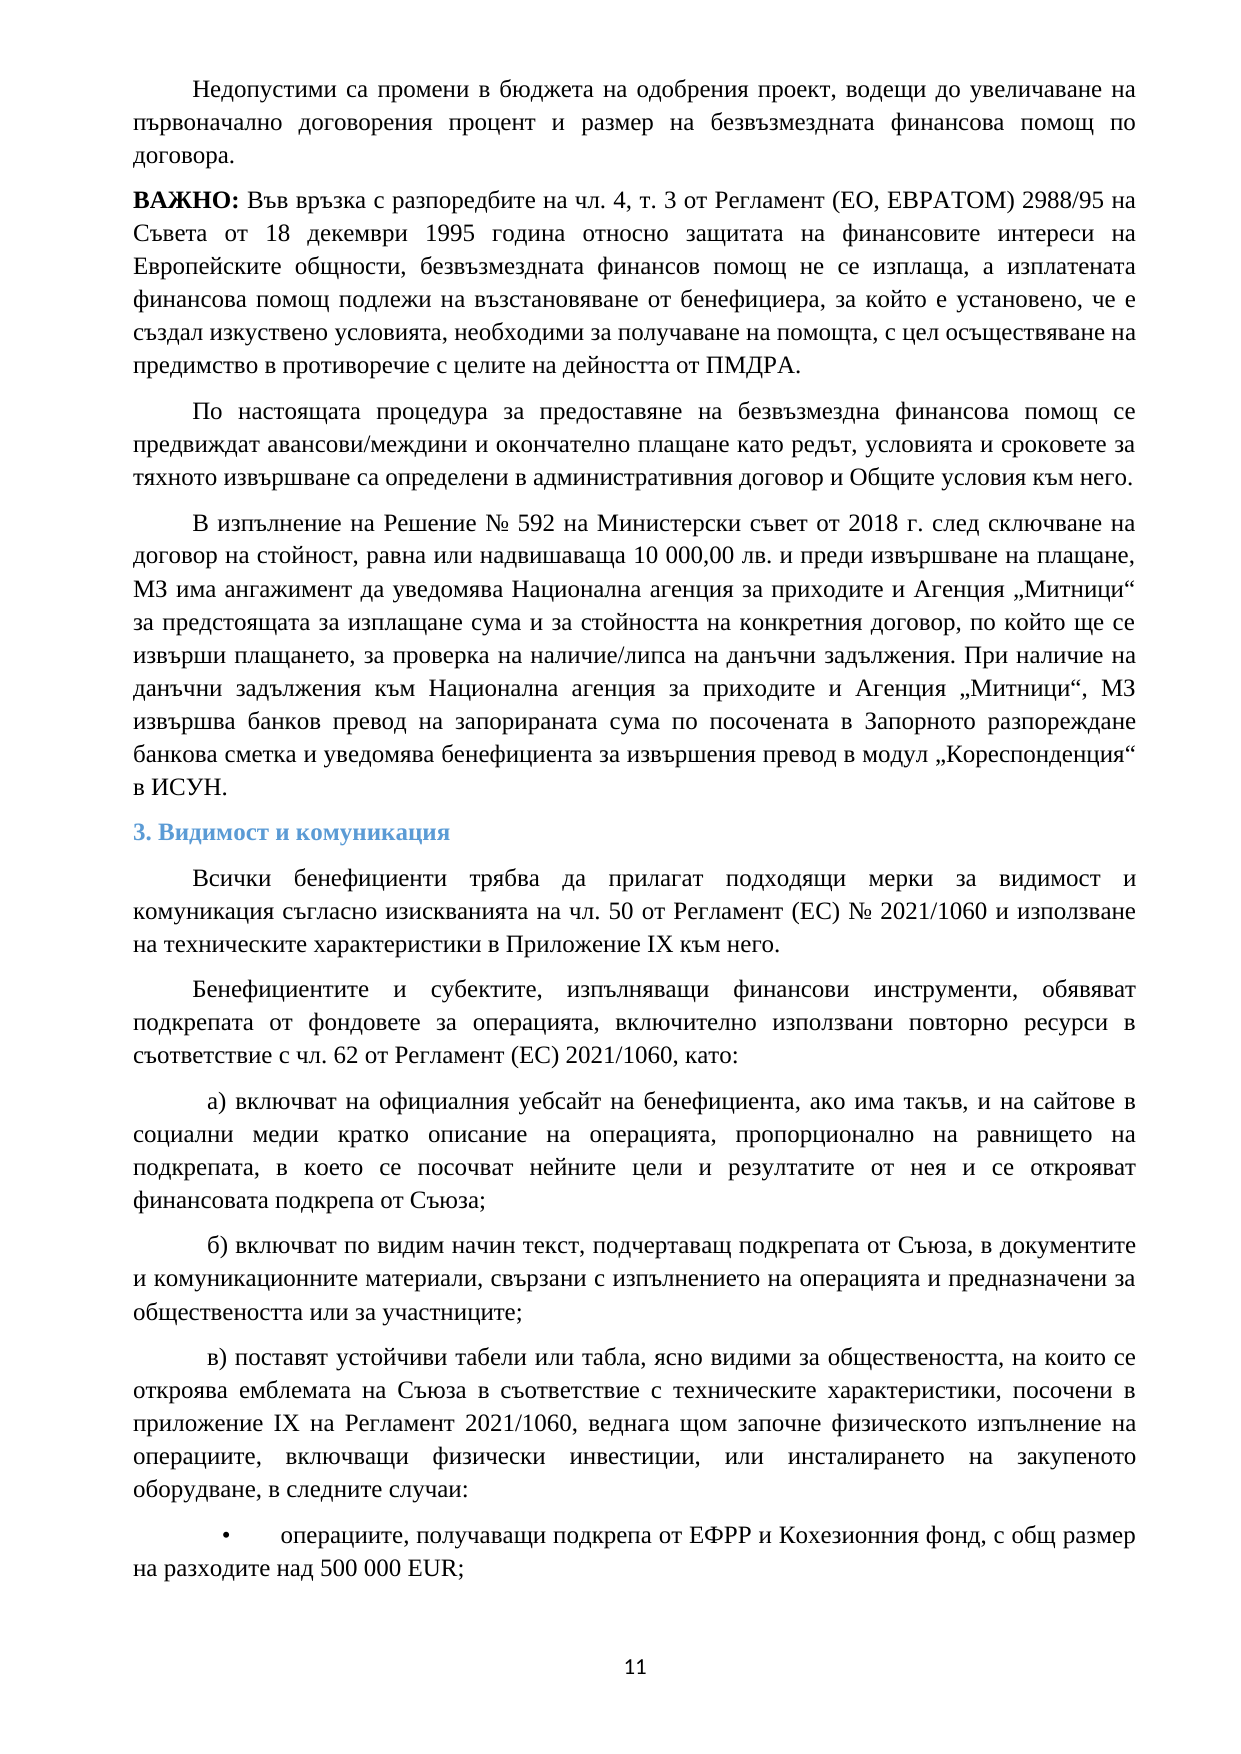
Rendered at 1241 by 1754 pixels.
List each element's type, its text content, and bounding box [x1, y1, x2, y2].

text В изпълнение на Решение № 592 на Министерски съвет от 2018 г. след сключване на договор на стойност, равна или надвишаваща 10 000,00 лв. и преди извършване на плащане, МЗ има ангажимент да уведомява Национална агенция за приходите и Агенция „Митници“ за предстоящата за изплащане сума и за стойността на конкретния договор, по който ще се извърши плащането, за проверка на наличие/липса на данъчни задължения. При наличие на данъчни задължения към Национална агенция за приходите и Агенция „Митници“, МЗ извършва банков превод на запорираната сума по посочената в Запорното разпореждане банкова сметка и уведомява бенефициента за извършения превод в модул „Кореспонденция“ в ИСУН. [133, 508, 1137, 801]
text Бенефициентите и субектите, изпълняващи финансови инструменти, обявяват подкрепата от фондовете за операцията, включително използвани повторно ресурси в съответствие с чл. 62 от Регламент (ЕС) 2021/1060, като: [133, 974, 1137, 1069]
text а) включват на официалния уебсайт на бенефициента, ако има такъв, и на сайтове в социални медии кратко описание на операцията, пропорционално на равнището на подкрепата, в което се посочват нейните цели и резултатите от нея и се открояват финансовата подкрепа от Съюза; [133, 1086, 1137, 1214]
text в) поставят устойчиви табели или табла, ясно видими за обществеността, на които се откроява емблемата на Съюза в съответствие с техническите характеристики, посочени в приложение IX на Регламент 2021/1060, веднага щом започне физическото изпълнение на операциите, включващи физически инвестиции, или инсталирането на закупеното оборудване, в следните случаи: [133, 1342, 1137, 1503]
text По настоящата процедура за предоставяне на безвъзмездна финансова помощ се предвиждат авансови/междини и окончателно плащане като редът, условията и сроковете за тяхното извършване са определени в административния договор и Общите условия към него. [133, 396, 1137, 491]
text • операциите, получаващи подкрепа от ЕФРР и Кохезионния фонд, с общ размер на разходите над 500 000 EUR; [133, 1520, 1137, 1581]
text ВАЖНО: Във връзка с разпоредбите на чл. 4, т. 3 от Регламент (ЕО, ЕВРАТОМ) 2988/95 на Съвета от 18 декември 1995 година относно защитата на финансовите интереси на Европейските общности, безвъзмездната финансов помощ не се изплаща, а изплатената финансова помощ подлежи на възстановяване от бенефициера, за който е установено, че е създал изкуствено условията, необходими за получаване на помощта, с цел осъществяване на предимство в противоречие с целите на дейността от ПМДРА. [133, 185, 1137, 379]
text 3. Видимост и комуникация [133, 817, 1137, 846]
text Всички бенефициенти трябва да прилагат подходящи мерки за видимост и комуникация съгласно изискванията на чл. 50 от Регламент (ЕС) № 2021/1060 и използване на техническите характеристики в Приложение IX към него. [133, 863, 1137, 958]
text б) включват по видим начин текст, подчертаващ подкрепата от Съюза, в документите и комуникационните материали, свързани с изпълнението на операцията и предназначени за обществеността или за участниците; [133, 1231, 1137, 1325]
text Недопустими са промени в бюджета на одобрения проект, водещи до увеличаване на първоначално договорения процент и размер на безвъзмездната финансова помощ по договора. [133, 74, 1137, 169]
